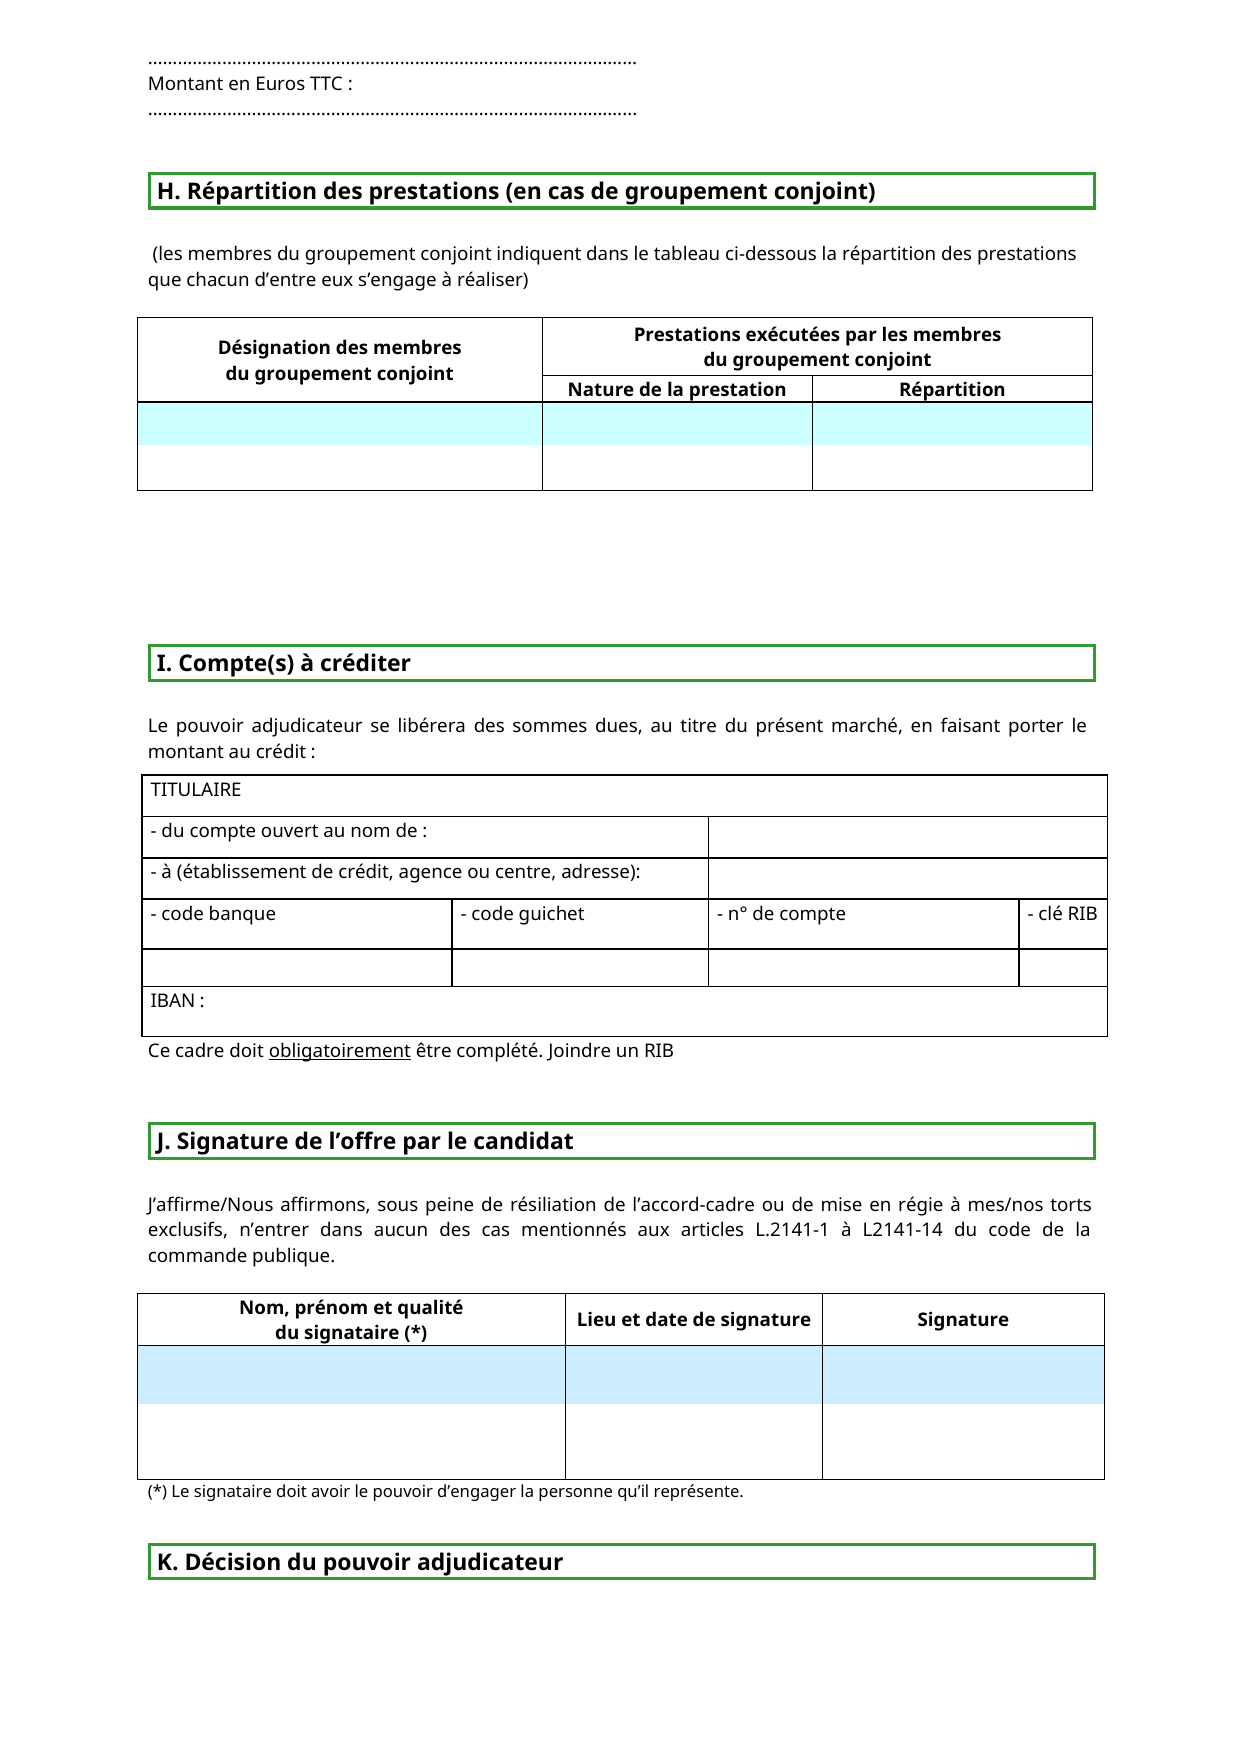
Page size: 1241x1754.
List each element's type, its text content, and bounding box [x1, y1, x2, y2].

text ……………………………………………………………………………………… [148, 44, 1093, 70]
table_header K. Décision du pouvoir adjudicateur [151, 1546, 1093, 1577]
table_cell [138, 1405, 565, 1479]
table_cell [138, 403, 542, 445]
table_header Désignation des membres du groupement conjoint [138, 318, 542, 401]
table_cell - du compte ouvert au nom de : [143, 817, 708, 857]
table_header Prestations exécutées par les membres du groupement conjoint [543, 318, 1092, 375]
table_cell [709, 817, 1107, 857]
table_header J. Signature de l’offre par le candidat [151, 1125, 1093, 1157]
table_header Nom, prénom et qualité du signataire (*) [138, 1294, 565, 1345]
table_cell [813, 445, 1092, 490]
table_cell Nature de la prestation [543, 376, 812, 401]
table_header H. Répartition des prestations (en cas de groupement conjoint) [151, 175, 1093, 206]
table_cell - n° de compte [709, 900, 1018, 948]
table_cell IBAN : [143, 987, 1107, 1036]
table_cell [823, 1405, 1104, 1479]
table_cell - code guichet [453, 900, 708, 948]
text J’affirme/Nous affirmons, sous peine de résiliation de l’accord-cadre ou de mise en régie à mes/nos torts exclusifs, n’entrer dans aucun des cas mentionnés aux articles L.2141-1 à L2141-14 du code de la commande publique. [148, 1191, 1093, 1267]
table_cell [566, 1346, 822, 1404]
table_cell [143, 950, 451, 986]
table_cell [813, 403, 1092, 445]
table_cell [453, 950, 708, 986]
text (*) Le signataire doit avoir le pouvoir d’engager la personne qu’il représente. [148, 1480, 1093, 1503]
table_cell [709, 950, 1018, 986]
table_cell - code banque [143, 900, 451, 948]
text ……………………………………………………………………………………... [148, 95, 1093, 121]
text Ce cadre doit obligatoirement être complété. Joindre un RIB [148, 1037, 1093, 1063]
table_header Lieu et date de signature [566, 1294, 822, 1345]
table_cell [138, 1346, 565, 1404]
table_cell Répartition [813, 376, 1092, 401]
table_cell [823, 1346, 1104, 1404]
table_cell [1020, 950, 1107, 986]
table_cell [138, 445, 542, 490]
table_cell [709, 859, 1107, 898]
table_cell [543, 445, 812, 490]
table_cell [543, 403, 812, 445]
table_cell - à (établissement de crédit, agence ou centre, adresse): [143, 859, 708, 898]
text Montant en Euros TTC : [148, 70, 1093, 95]
table_header TITULAIRE [143, 776, 1107, 816]
table_cell - clé RIB [1020, 900, 1107, 948]
table_cell [566, 1405, 822, 1479]
text (les membres du groupement conjoint indiquent dans le tableau ci-dessous la répartition des prestations que chacun d’entre eux s’engage à réaliser) [148, 241, 1093, 292]
text Le pouvoir adjudicateur se libérera des sommes dues, au titre du présent marché, en faisant porter le montant au crédit : [148, 713, 1089, 764]
table_header I. Compte(s) à créditer [151, 647, 1093, 678]
table_header Signature [823, 1294, 1104, 1345]
